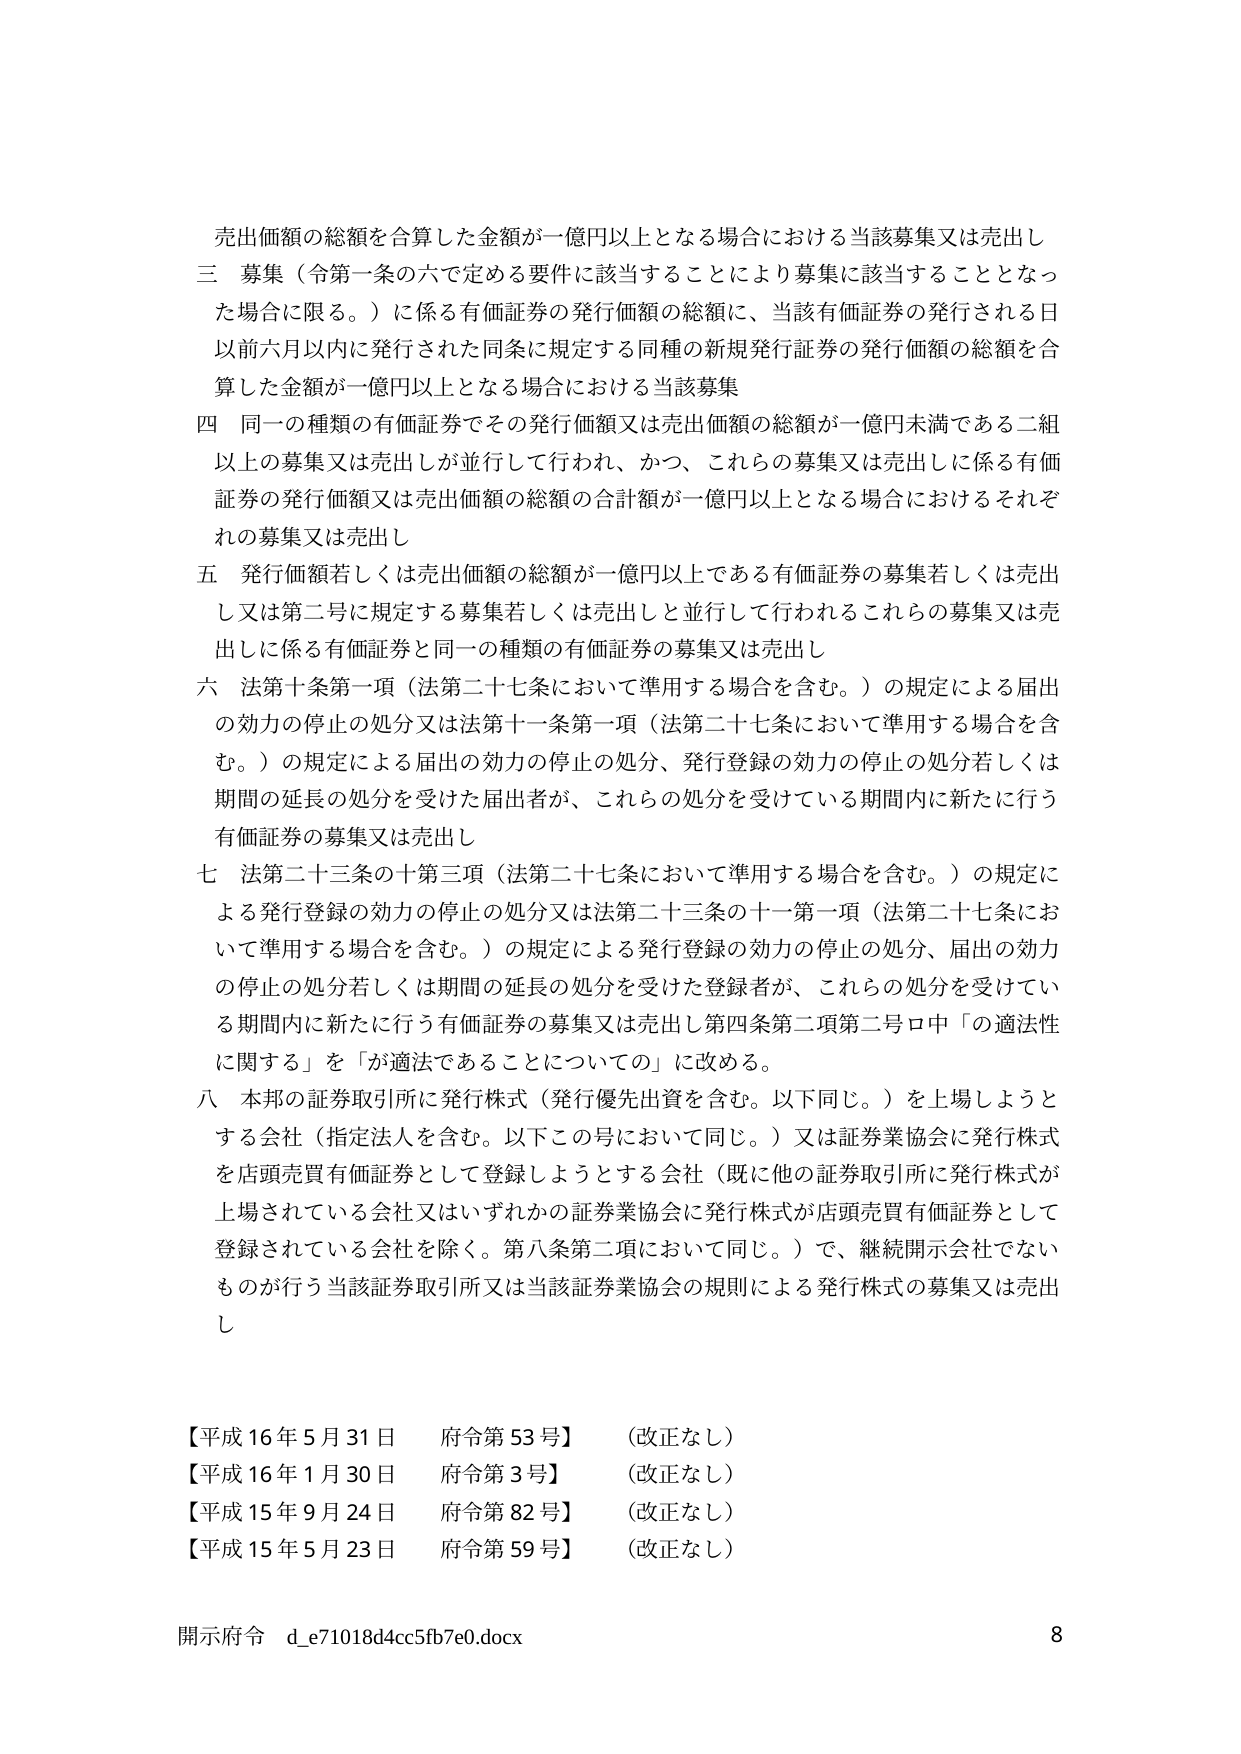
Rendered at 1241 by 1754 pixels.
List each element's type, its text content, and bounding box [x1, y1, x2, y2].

text 【平成16年5月31日 府令第53号】 （改正なし） [177, 1417, 1063, 1454]
text 【平成15年5月23日 府令第59号】 （改正なし） [177, 1529, 1063, 1567]
text 【平成16年1月30日 府令第3号】 （改正なし） [177, 1454, 1063, 1492]
text 六 法第十条第一項（法第二十七条において準用する場合を含む。）の規定による届出の効力の停止の処分又は法第十一条第一項（法第二十七条において準用する場合を含む。）の規定による届出の効力の停止の処分、発行登録の効力の停止の処分若しくは期間の延長の処分を受けた届出者が、これらの処分を受けている期間内に新たに行う有価証券の募集又は売出し [196, 667, 1063, 854]
text 七 法第二十三条の十第三項（法第二十七条において準用する場合を含む。）の規定による発行登録の効力の停止の処分又は法第二十三条の十一第一項（法第二十七条において準用する場合を含む。）の規定による発行登録の効力の停止の処分、届出の効力の停止の処分若しくは期間の延長の処分を受けた登録者が、これらの処分を受けている期間内に新たに行う有価証券の募集又は売出し第四条第二項第二号ロ中「の適法性に関する」を「が適法であることについての」に改める。 [196, 854, 1063, 1079]
text 【平成15年9月24日 府令第82号】 （改正なし） [177, 1492, 1063, 1529]
text 四 同一の種類の有価証券でその発行価額又は売出価額の総額が一億円未満である二組以上の募集又は売出しが並行して行われ、かつ、これらの募集又は売出しに係る有価証券の発行価額又は売出価額の総額の合計額が一億円以上となる場合におけるそれぞれの募集又は売出し [196, 404, 1063, 554]
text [196, 217, 1063, 254]
text 五 発行価額若しくは売出価額の総額が一億円以上である有価証券の募集若しくは売出し又は第二号に規定する募集若しくは売出しと並行して行われるこれらの募集又は売出しに係る有価証券と同一の種類の有価証券の募集又は売出し [196, 554, 1063, 667]
text 八 本邦の証券取引所に発行株式（発行優先出資を含む。以下同じ。）を上場しようとする会社（指定法人を含む。以下この号において同じ。）又は証券業協会に発行株式を店頭売買有価証券として登録しようとする会社（既に他の証券取引所に発行株式が上場されている会社又はいずれかの証券業協会に発行株式が店頭売買有価証券として登録されている会社を除く。第八条第二項において同じ。）で、継続開示会社でないものが行う当該証券取引所又は当該証券業協会の規則による発行株式の募集又は売出し [196, 1079, 1063, 1342]
text 三 募集（令第一条の六で定める要件に該当することにより募集に該当することとなった場合に限る。）に係る有価証券の発行価額の総額に、当該有価証券の発行される日以前六月以内に発行された同条に規定する同種の新規発行証券の発行価額の総額を合算した金額が一億円以上となる場合における当該募集 [196, 254, 1063, 404]
